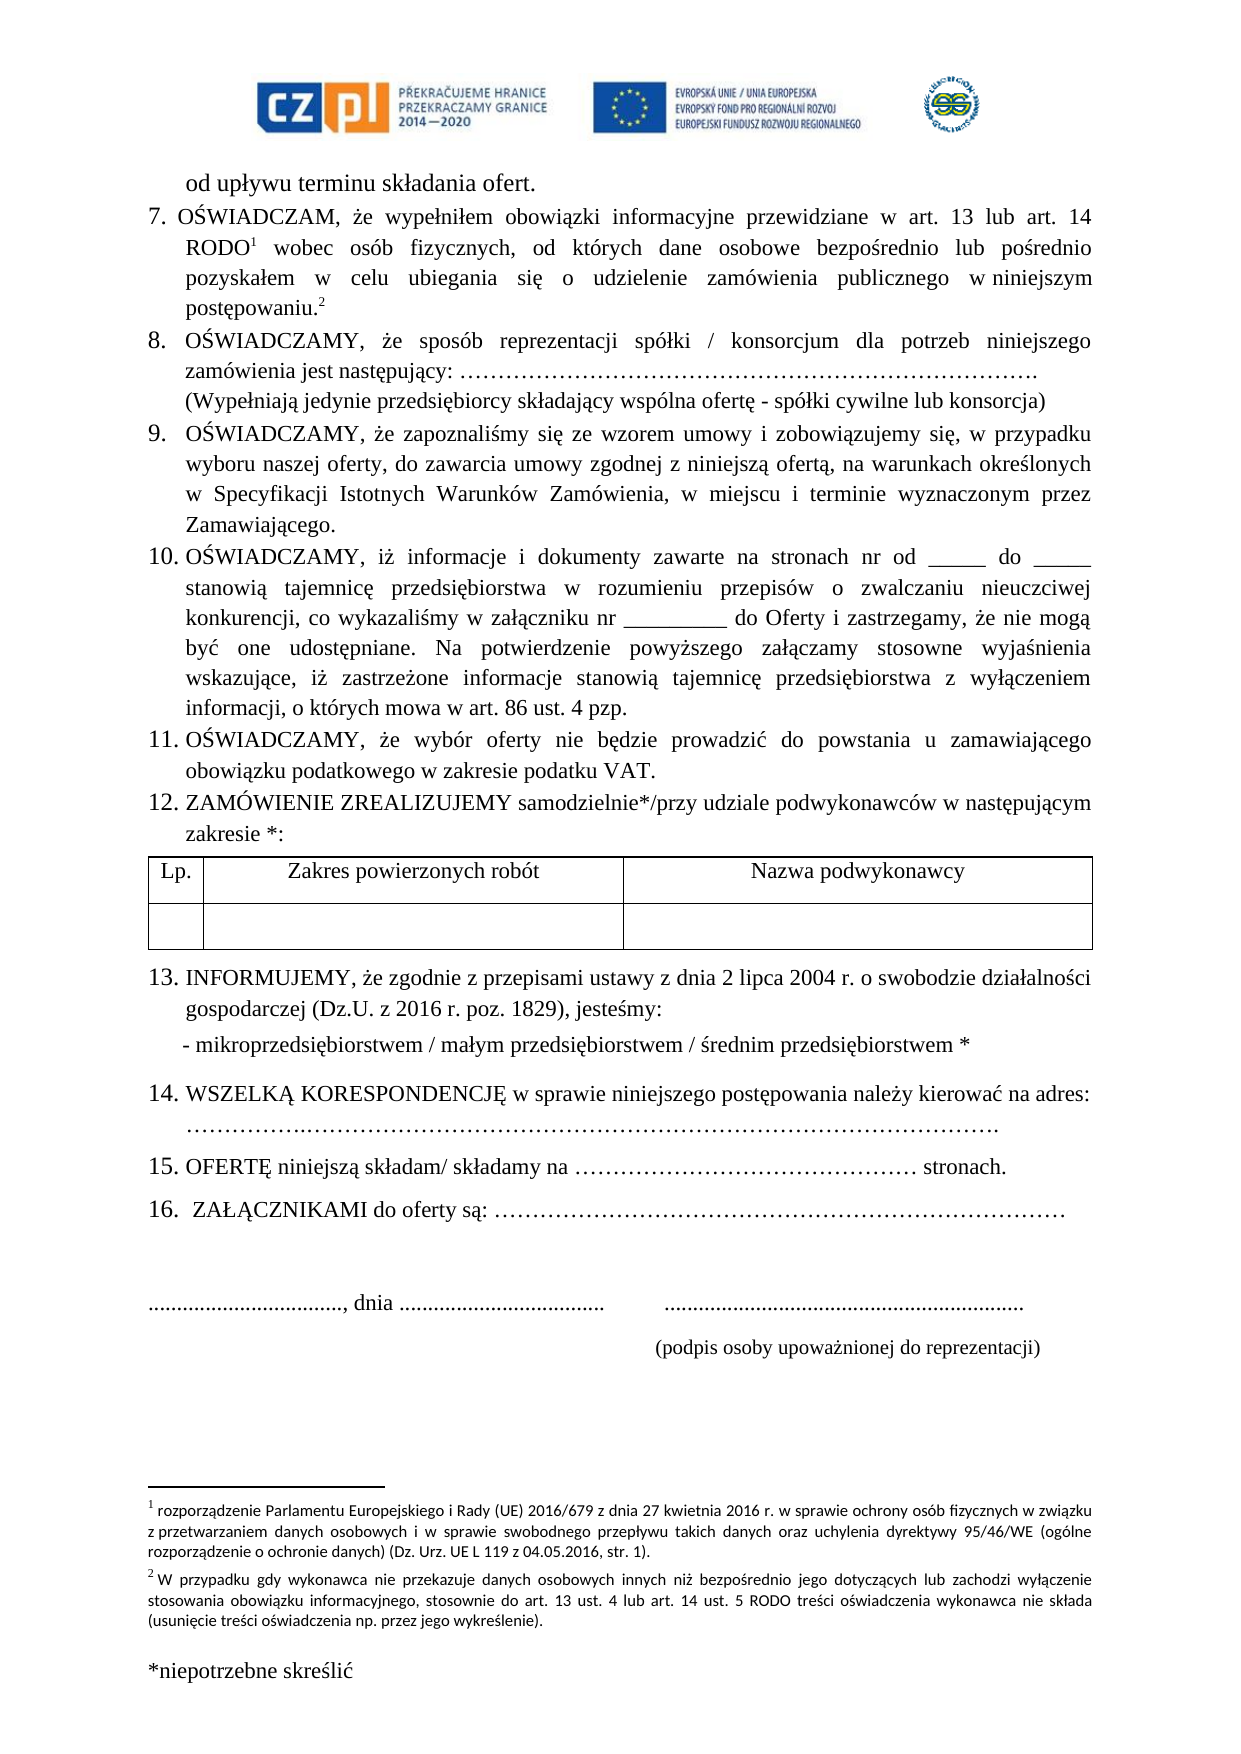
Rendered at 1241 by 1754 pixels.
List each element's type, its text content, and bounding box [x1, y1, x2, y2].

table_cell [204, 904, 623, 949]
table_header Nazwa podwykonawcy [624, 858, 1092, 903]
list INFORMUJEMY, że zgodnie z przepisami ustawy z dnia 2 lipca 2004 r. o swobodzie działalności gospodarczej (Dz.U. z 2016 r. poz. 1829), jesteśmy: [148, 962, 1092, 1021]
table_header Zakres powierzonych robót [204, 858, 623, 903]
list OŚWIADCZAMY, iż informacje i dokumenty zawarte na stronach nr od _____ do _____ stanowią tajemnicę przedsiębiorstwa w rozumieniu przepisów o zwalczaniu nieuczciwej konkurencji, co wykazaliśmy w załączniku nr _________ do Oferty i zastrzegamy, że nie mogą być one udostępniane. Na potwierdzenie powyższego załączamy stosowne wyjaśnienia wskazujące, iż zastrzeżone informacje stanowią tajemnicę przedsiębiorstwa z wyłączeniem informacji, o których mowa w art. 86 ust. 4 pzp. [148, 541, 1092, 721]
list (podpis osoby upoważnionej do reprezentacji) [185, 1335, 1092, 1359]
list ZAMÓWIENIE ZREALIZUJEMY samodzielnie*/przy udziale podwykonawców w następującym zakresie *: [148, 787, 1092, 846]
list OŚWIADCZAM, że wypełniłem obowiązki informacyjne przewidziane w art. 13 lub art. 14 RODO wobec osób fizycznych, od których dane osobowe bezpośrednio lub pośrednio pozyskałem w celu ubiegania się o udzielenie zamówienia publicznego w niniejszym postępowaniu. [148, 201, 1092, 321]
list OŚWIADCZAMY, że wybór oferty nie będzie prowadzić do powstania u zamawiającego obowiązku podatkowego w zakresie podatku VAT. [148, 724, 1092, 783]
list (Wypełniają jedynie przedsiębiorcy składający wspólna ofertę - spółki cywilne lub konsorcja) [185, 387, 1092, 414]
list OFERTĘ niniejszą składam/ składamy na ……………………………………… stronach. [148, 1151, 1092, 1179]
table_header Lp. [149, 858, 203, 903]
list ZAŁĄCZNIKAMI do oferty są: ………………………………………………………………… [148, 1194, 1092, 1223]
picture [251, 73, 990, 141]
list OŚWIADCZAMY, że zapoznaliśmy się ze wzorem umowy i zobowiązujemy się, w przypadku wyboru naszej oferty, do zawarcia umowy zgodnej z niniejszą ofertą, na warunkach określonych w Specyfikacji Istotnych Warunków Zamówienia, w miejscu i terminie wyznaczonym przez Zamawiającego. [148, 418, 1092, 537]
text .................................., dnia .................................... ............................................................... [148, 1289, 1092, 1315]
list …………….………………………………………………………………………………. [185, 1111, 1092, 1138]
list WSZELKĄ KORESPONDENCJĘ w sprawie niniejszego postępowania należy kierować na adres: [148, 1078, 1092, 1107]
table_cell [624, 904, 1092, 949]
text - mikroprzedsiębiorstwem / małym przedsiębiorstwem / średnim przedsiębiorstwem * [148, 1031, 1092, 1058]
table_cell [149, 904, 203, 949]
list UWAŻAM się za związanego niniejszą ofertą przez czas wskazany w SIWZ, tj. przez okres 30 dni od upływu terminu składania ofert. [148, 168, 1092, 197]
list OŚWIADCZAMY, że sposób reprezentacji spółki / konsorcjum dla potrzeb niniejszego zamówienia jest następujący: …………………………………………………………………. [148, 325, 1092, 384]
